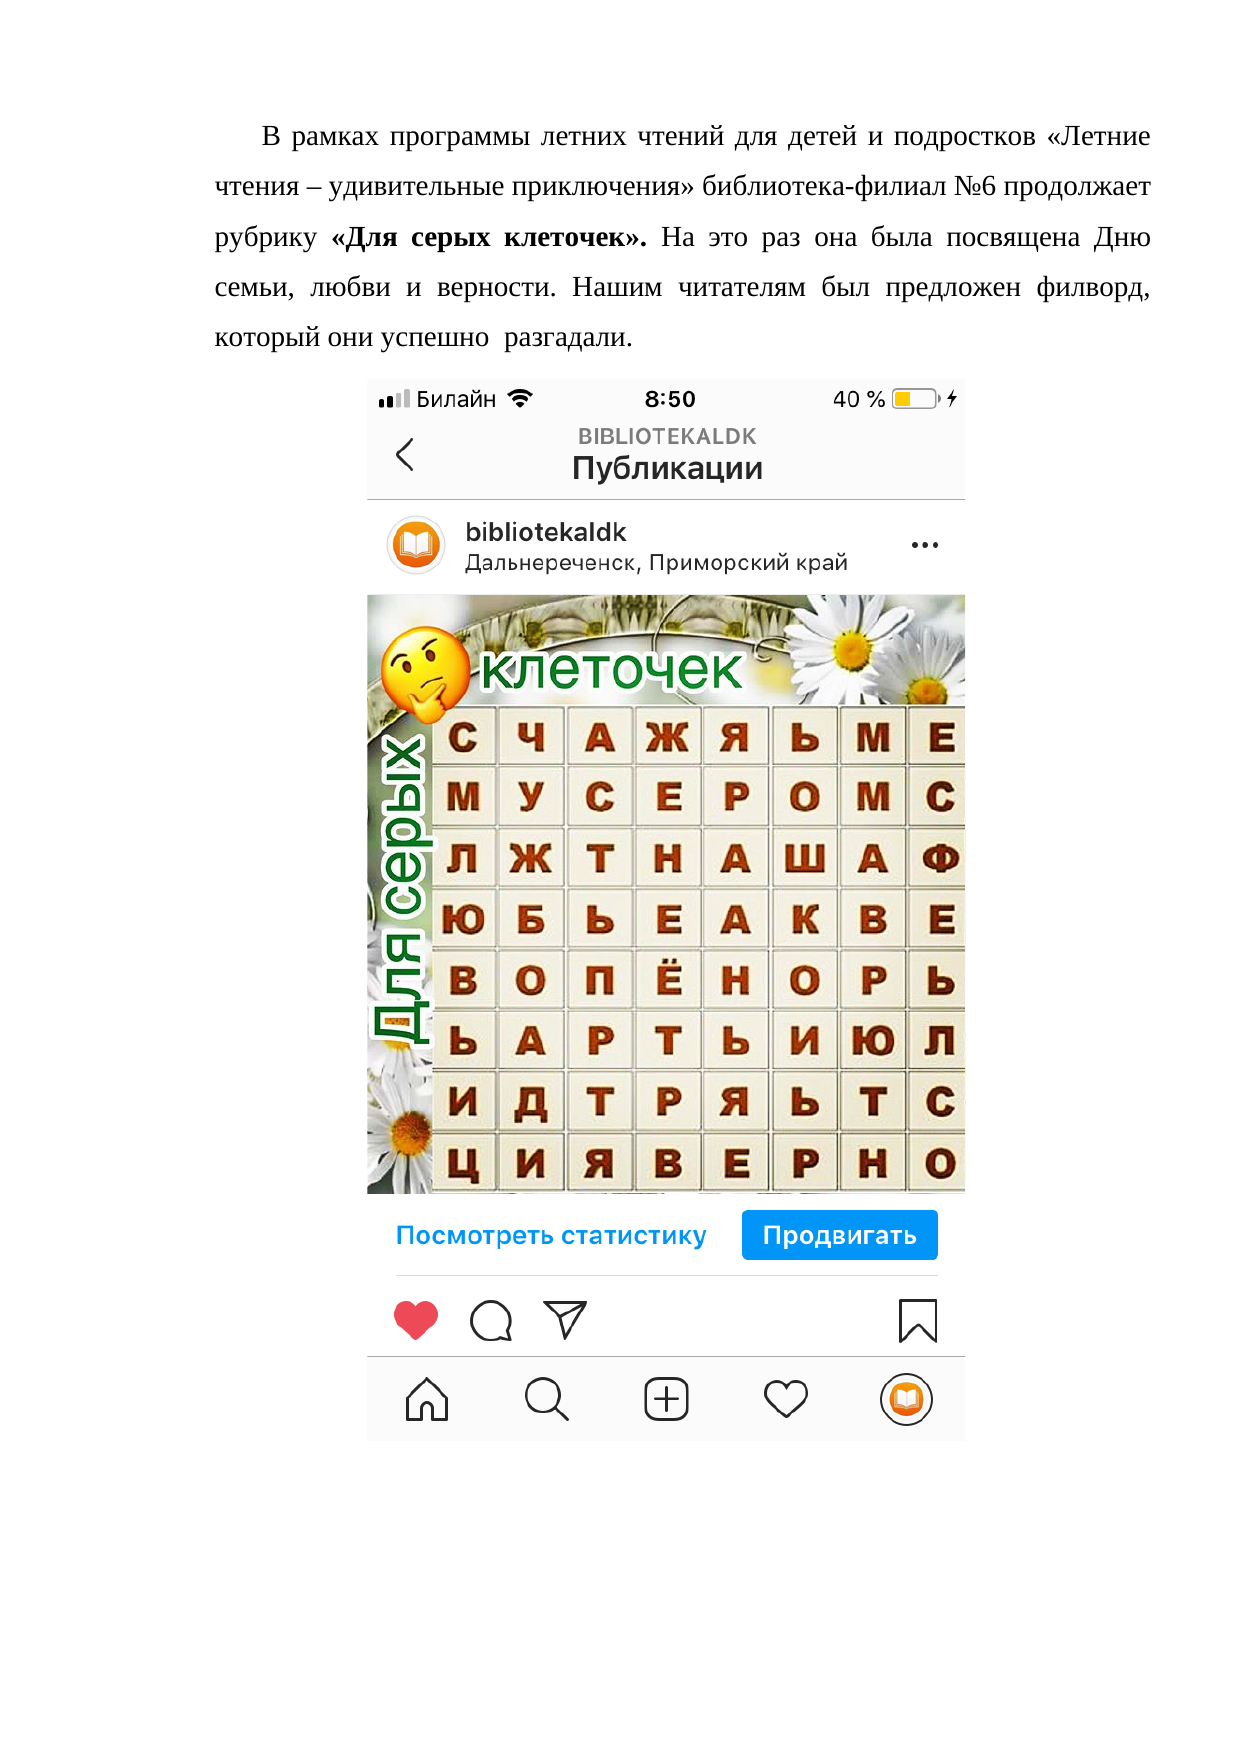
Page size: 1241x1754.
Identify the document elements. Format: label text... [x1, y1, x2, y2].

picture [367, 379, 965, 1441]
list В рамках программы летних чтений для детей и подростков «Летние чтения – удивительные приключения» библиотека-филиал №6 продолжает рубрику «Для серых клеточек». На это раз она была посвящена Дню семьи, любви и верности. Нашим читателям был предложен филворд, который они успешно разгадали. [214, 118, 1152, 353]
